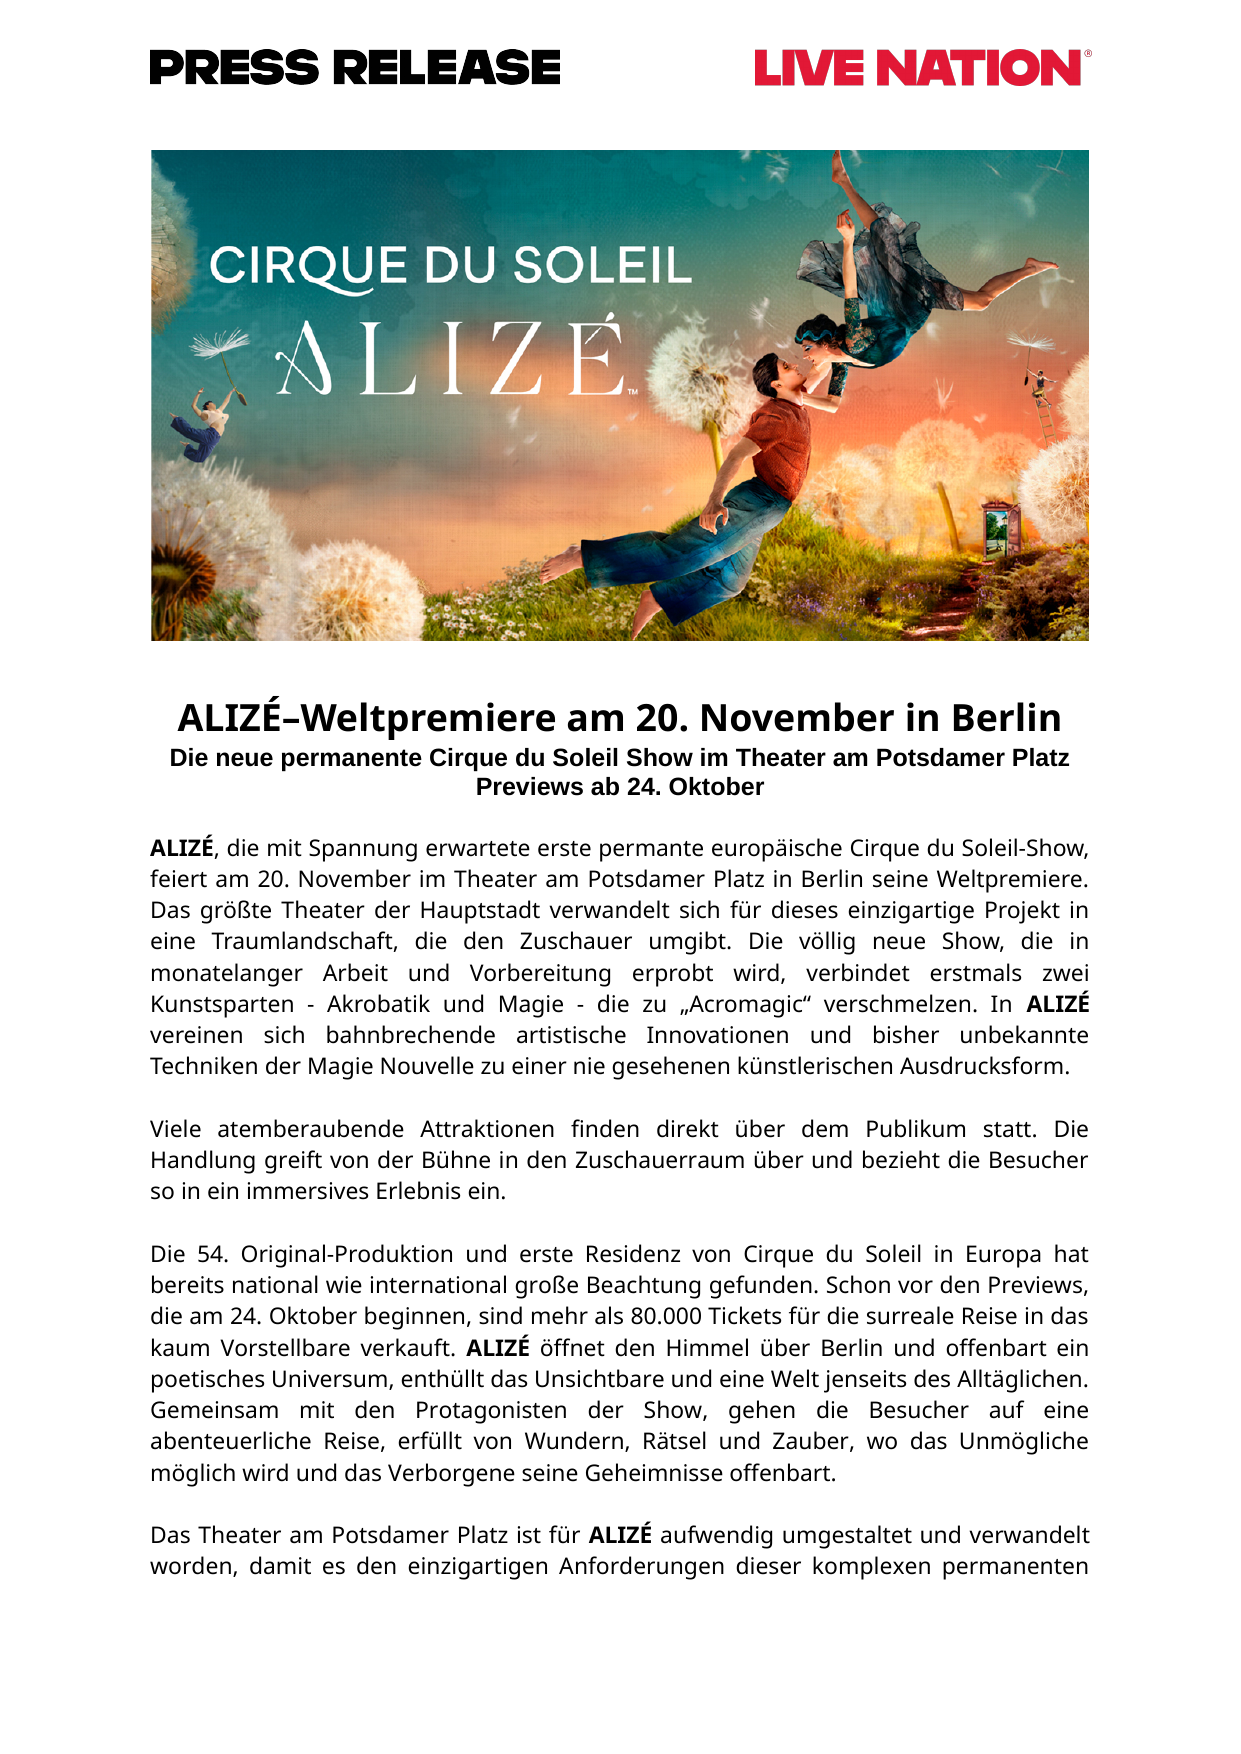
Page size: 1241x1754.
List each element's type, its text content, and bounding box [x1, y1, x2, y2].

picture [151, 150, 1089, 641]
picture [755, 49, 1092, 86]
title ALIZÉ–Weltpremiere am 20. November in Berlin [150, 692, 1090, 743]
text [150, 1519, 1090, 1581]
text Die 54. Original-Produktion und erste Residenz von Cirque du Soleil in Europa hat bereits national wie international große Beachtung gefunden. Schon vor den Previews, die am 24. Oktober beginnen, sind mehr als 80.000 Tickets für die surreale Reise in das kaum Vorstellbare verkauft. ALIZÉ öffnet den Himmel über Berlin und offenbart ein poetisches Universum, enthüllt das Unsichtbare und eine Welt jenseits des Alltäglichen. Gemeinsam mit den Protagonisten der Show, gehen die Besucher auf eine abenteuerliche Reise, erfüllt von Wundern, Rätsel und Zauber, wo das Unmögliche möglich wird und das Verborgene seine Geheimnisse offenbart. [150, 1238, 1090, 1488]
text Previews ab 24. Oktober [150, 771, 1090, 800]
text Viele atemberaubende Attraktionen finden direkt über dem Publikum statt. Die Handlung greift von der Bühne in den Zuschauerraum über und bezieht die Besucher so in ein immersives Erlebnis ein. [150, 1113, 1090, 1206]
text Die neue permanente Cirque du Soleil Show im Theater am Potsdamer Platz [150, 743, 1090, 771]
picture [150, 49, 560, 85]
title ALIZÉ, die mit Spannung erwartete erste permante europäische Cirque du Soleil-Show, feiert am 20. November im Theater am Potsdamer Platz in Berlin seine Weltpremiere. Das größte Theater der Hauptstadt verwandelt sich für dieses einzigartige Projekt in eine Traumlandschaft, die den Zuschauer umgibt. Die völlig neue Show, die in monatelanger Arbeit und Vorbereitung erprobt wird, verbindet erstmals zwei Kunstsparten - Akrobatik und Magie - die zu „Acromagic“ verschmelzen. In ALIZÉ vereinen sich bahnbrechende artistische Innovationen und bisher unbekannte Techniken der Magie Nouvelle zu einer nie gesehenen künstlerischen Ausdrucksform. [150, 831, 1090, 1081]
